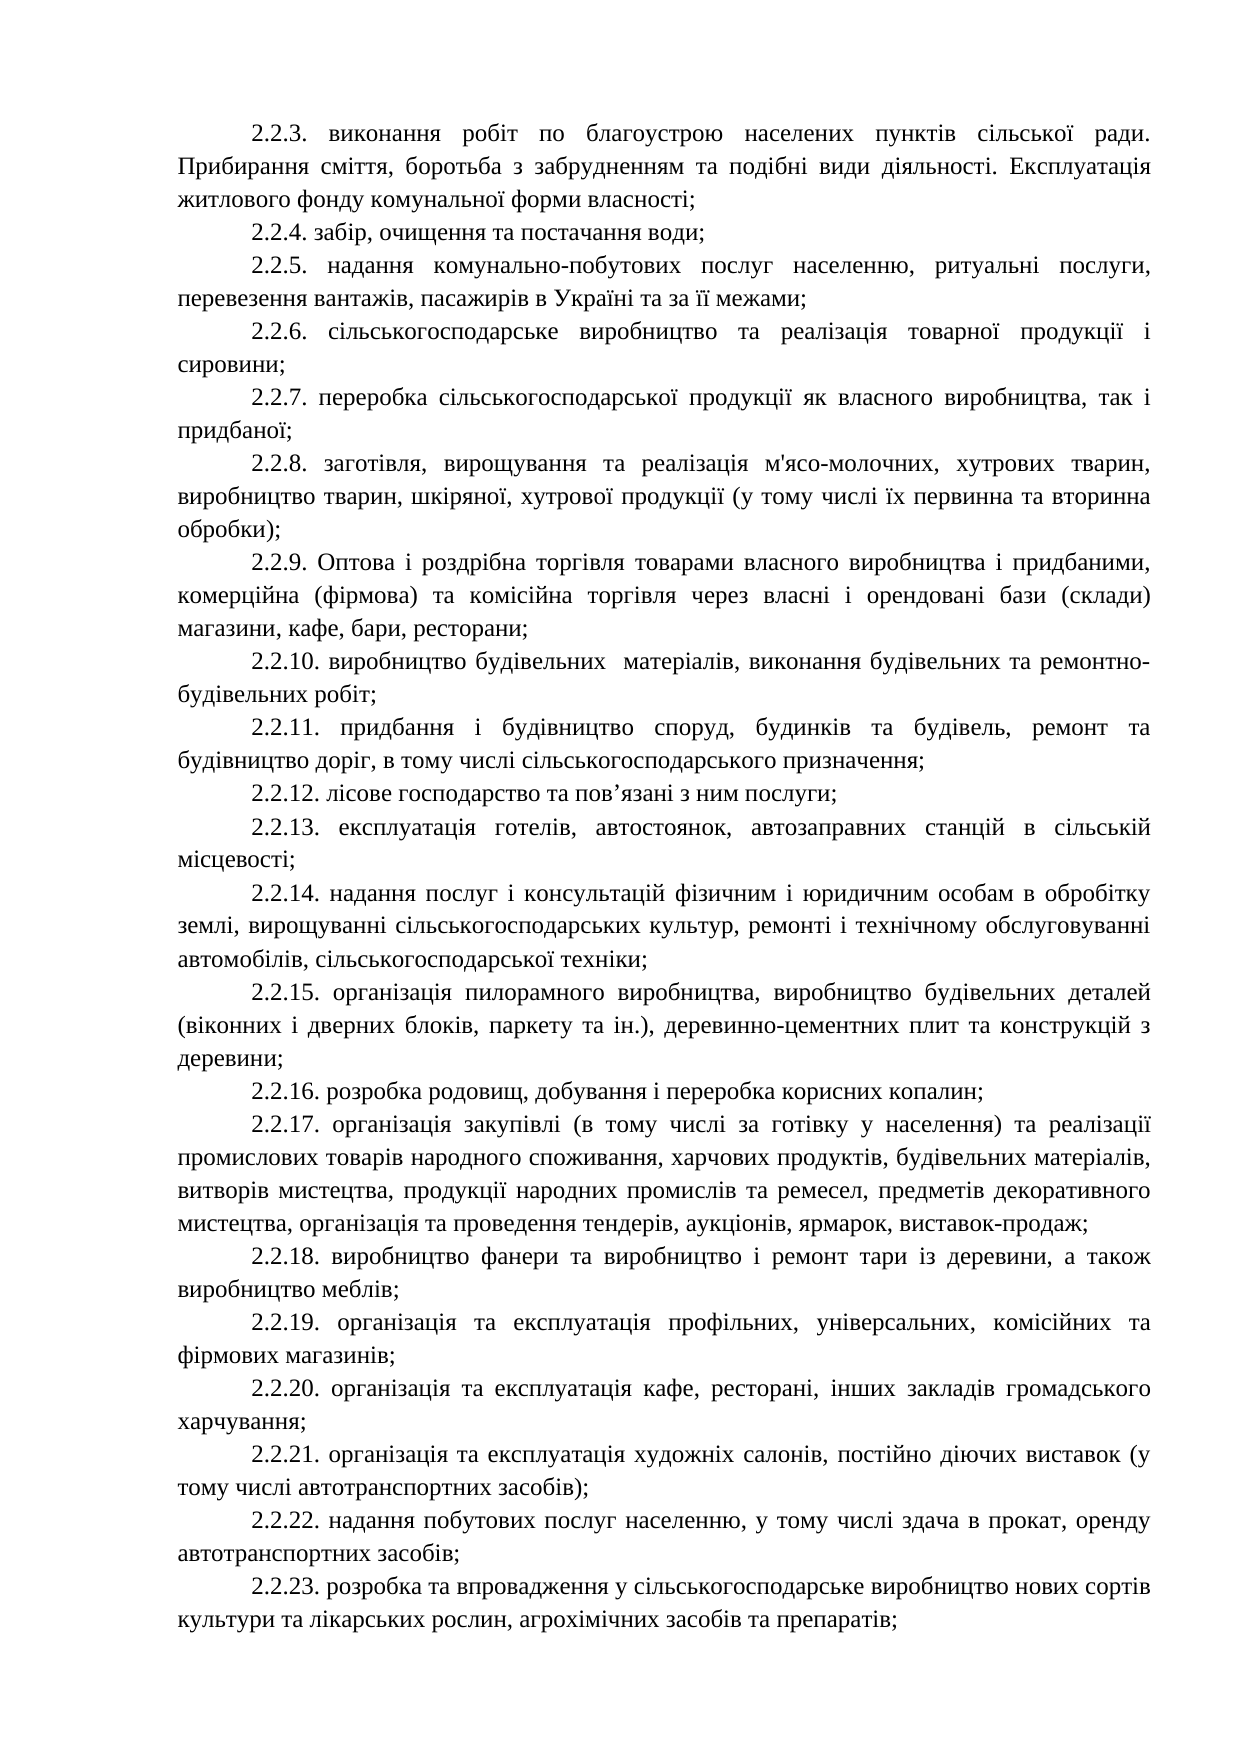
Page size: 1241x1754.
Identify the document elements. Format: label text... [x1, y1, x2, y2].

text 2.2.3. виконання робіт по благоустрою населених пунктів сільської ради. Прибирання сміття, боротьба з забрудненням та подібні види діяльності. Експлуатація житлового фонду комунальної форми власності; [177, 118, 1152, 213]
text 2.2.9. Оптова і роздрібна торгівля товарами власного виробництва і придбаними, комерційна (фірмова) та комісійна торгівля через власні і орендовані бази (склади) магазини, кафе, бари, ресторани; [177, 547, 1152, 642]
text 2.2.22. надання побутових послуг населенню, у тому числі здача в прокат, оренду автотранспортних засобів; [177, 1505, 1152, 1567]
text 2.2.10. виробництво будівельних матеріалів, виконання будівельних та ремонтно-будівельних робіт; [177, 646, 1152, 708]
text 2.2.6. сільськогосподарське виробництво та реалізація товарної продукції і сировини; [177, 316, 1152, 378]
text 2.2.21. організація та експлуатація художніх салонів, постійно діючих виставок (у тому числі автотранспортних засобів); [177, 1439, 1152, 1501]
text 2.2.19. організація та експлуатація профільних, універсальних, комісійних та фірмових магазинів; [177, 1307, 1152, 1369]
text 2.2.14. надання послуг і консультацій фізичним і юридичним особам в обробітку землі, вирощуванні сільськогосподарських культур, ремонті і технічному обслуговуванні автомобілів, сільськогосподарської техніки; [177, 878, 1152, 972]
text 2.2.17. організація закупівлі (в тому числі за готівку у населення) та реалізації промислових товарів народного споживання, харчових продуктів, будівельних матеріалів, витворів мистецтва, продукції народних промислів та ремесел, предметів декоративного мистецтва, організація та проведення тендерів, аукціонів, ярмарок, виставок-продаж; [177, 1109, 1152, 1237]
text 2.2.23. розробка та впровадження у сільськогосподарське виробництво нових сортів культури та лікарських рослин, агрохімічних засобів та препаратів; [177, 1571, 1152, 1633]
text 2.2.20. організація та експлуатація кафе, ресторані, інших закладів громадського харчування; [177, 1373, 1152, 1435]
text 2.2.18. виробництво фанери та виробництво і ремонт тари із деревини, а також виробництво меблів; [177, 1241, 1152, 1303]
text 2.2.5. надання комунально-побутових послуг населенню, ритуальні послуги, перевезення вантажів, пасажирів в Україні та за її межами; [177, 250, 1152, 312]
text 2.2.11. придбання і будівництво споруд, будинків та будівель, ремонт та будівництво доріг, в тому числі сільськогосподарського призначення; [177, 712, 1152, 774]
text 2.2.7. переробка сільськогосподарської продукції як власного виробництва, так і придбаної; [177, 382, 1152, 444]
text 2.2.16. розробка родовищ, добування і переробка корисних копалин; [177, 1076, 1152, 1104]
text 2.2.15. організація пилорамного виробництва, виробництво будівельних деталей (віконних і дверних блоків, паркету та ін.), деревинно-цементних плит та конструкцій з деревини; [177, 977, 1152, 1071]
text 2.2.8. заготівля, вирощування та реалізація м'ясо-молочних, хутрових тварин, виробництво тварин, шкіряної, хутрової продукції (у тому числі їх первинна та вторинна обробки); [177, 448, 1152, 543]
text 2.2.4. забір, очищення та постачання води; [177, 217, 1152, 246]
text 2.2.13. експлуатація готелів, автостоянок, автозаправних станцій в сільській місцевості; [177, 812, 1152, 873]
text 2.2.12. лісове господарство та пов’язані з ним послуги; [177, 778, 1152, 807]
